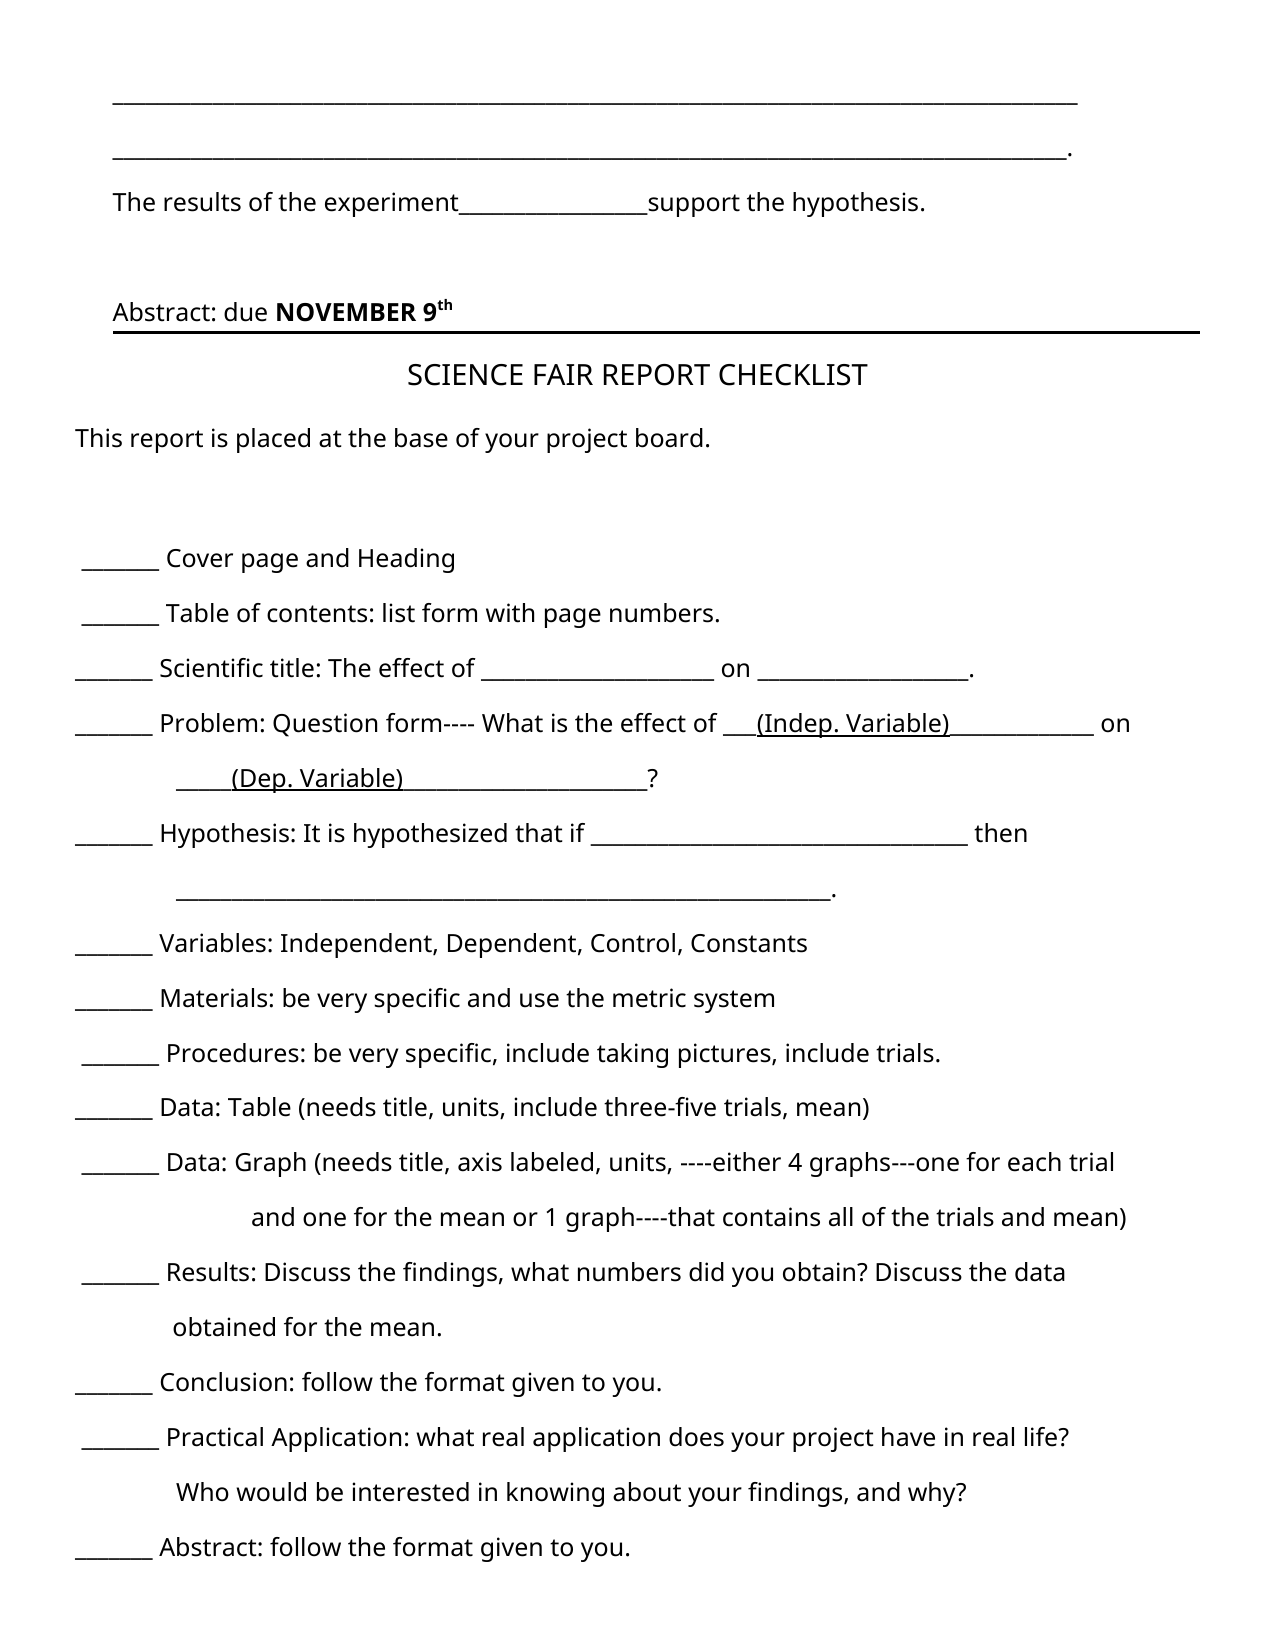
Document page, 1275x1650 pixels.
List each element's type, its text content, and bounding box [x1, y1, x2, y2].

text _______ Scientific title: The effect of _____________________ on ___________________. [75, 651, 1200, 685]
text _______ Conclusion: follow the format given to you. [75, 1364, 1200, 1399]
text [112, 75, 1200, 109]
text ______________________________________________________________________________________. [112, 130, 1200, 164]
text _______ Data: Graph (needs title, axis labeled, units, ----either 4 graphs---one for each trial [75, 1145, 1200, 1179]
text _______ Table of contents: list form with page numbers. [75, 596, 1200, 630]
text _____(Dep. Variable)______________________? [75, 761, 1200, 795]
text obtained for the mean. [75, 1310, 1200, 1344]
text and one for the mean or 1 graph----that contains all of the trials and mean) [75, 1200, 1200, 1234]
text Who would be interested in knowing about your findings, and why? [75, 1474, 1200, 1508]
text _______ Abstract: follow the format given to you. [75, 1529, 1200, 1563]
text _______ Materials: be very specific and use the metric system [75, 980, 1200, 1014]
text _______ Procedures: be very specific, include taking pictures, include trials. [75, 1035, 1200, 1069]
text _______ Data: Table (needs title, units, include three-five trials, mean) [75, 1090, 1200, 1124]
text SCIENCE FAIR REPORT CHECKLIST [75, 355, 1200, 394]
text Abstract: due NOVEMBER 9th [112, 294, 1200, 334]
text _______ Results: Discuss the findings, what numbers did you obtain? Discuss the data [75, 1255, 1200, 1289]
text _______ Practical Application: what real application does your project have in real life? [75, 1419, 1200, 1453]
text _______ Variables: Independent, Dependent, Control, Constants [75, 925, 1200, 959]
text ___________________________________________________________. [75, 871, 1200, 904]
text This report is placed at the base of your project board. [75, 421, 1200, 455]
text The results of the experiment_________________support the hypothesis. [112, 185, 1200, 219]
text _______ Hypothesis: It is hypothesized that if __________________________________ then [75, 816, 1200, 850]
text _______ Cover page and Heading [75, 541, 1200, 575]
text _______ Problem: Question form---- What is the effect of ___(Indep. Variable)_____________ on [75, 706, 1200, 740]
